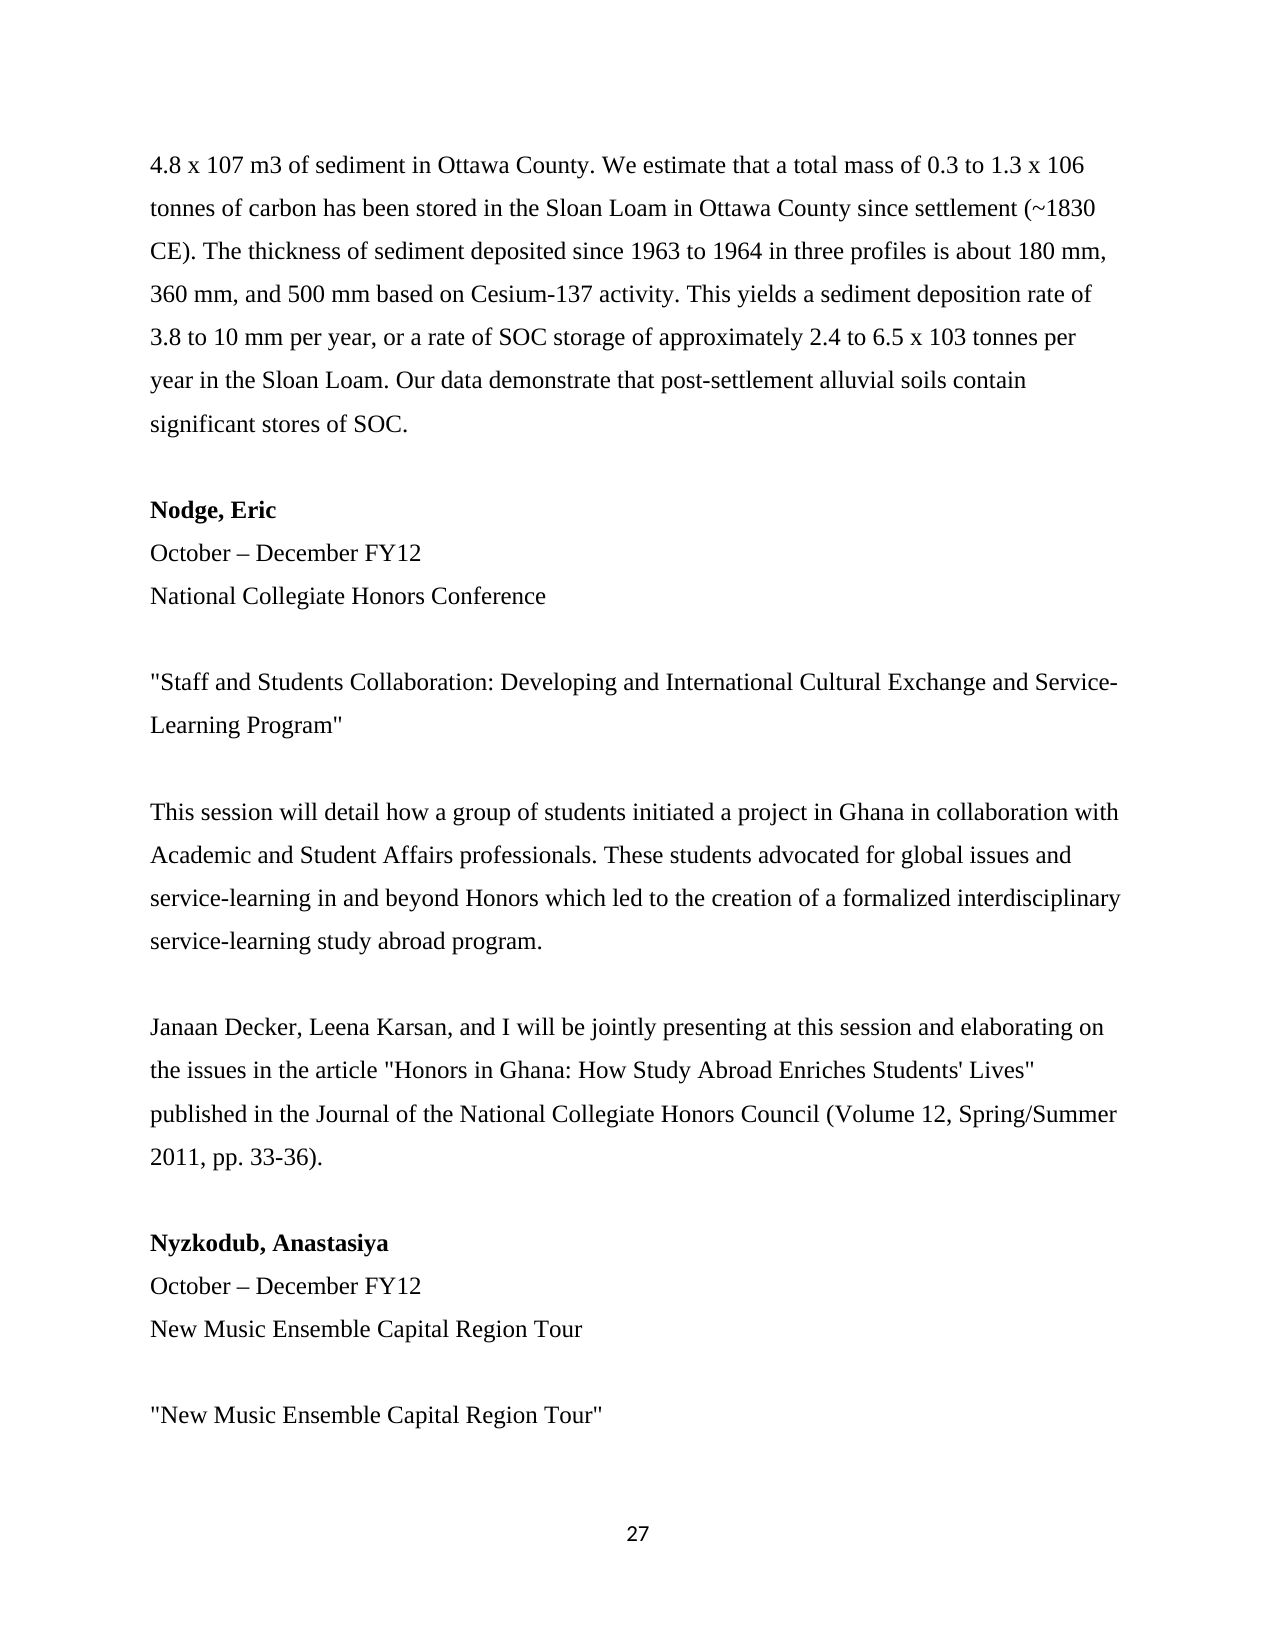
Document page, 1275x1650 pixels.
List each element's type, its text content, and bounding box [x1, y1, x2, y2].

text National Collegiate Honors Conference [150, 581, 1125, 610]
text October – December FY12 [150, 538, 1125, 567]
text "New Music Ensemble Capital Region Tour" [150, 1401, 1125, 1429]
text Janaan Decker, Leena Karsan, and I will be jointly presenting at this session and elaborating on the issues in the article "Honors in Ghana: How Study Abroad Enriches Students' Lives" published in the Journal of the National Collegiate Honors Council (Volume 12, Spring/Summer 2011, pp. 33-36). [150, 1012, 1125, 1171]
text October – December FY12 [150, 1271, 1125, 1300]
text New Music Ensemble Capital Region Tour [150, 1314, 1125, 1343]
text Nodge, Eric [150, 495, 1125, 524]
text Nyzkodub, Anastasiya [150, 1228, 1125, 1257]
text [150, 150, 1125, 437]
text "Staff and Students Collaboration: Developing and International Cultural Exchange and Service-Learning Program" [150, 667, 1125, 739]
text This session will detail how a group of students initiated a project in Ghana in collaboration with Academic and Student Affairs professionals. These students advocated for global issues and service-learning in and beyond Honors which led to the creation of a formalized interdisciplinary service-learning study abroad program. [150, 797, 1125, 955]
